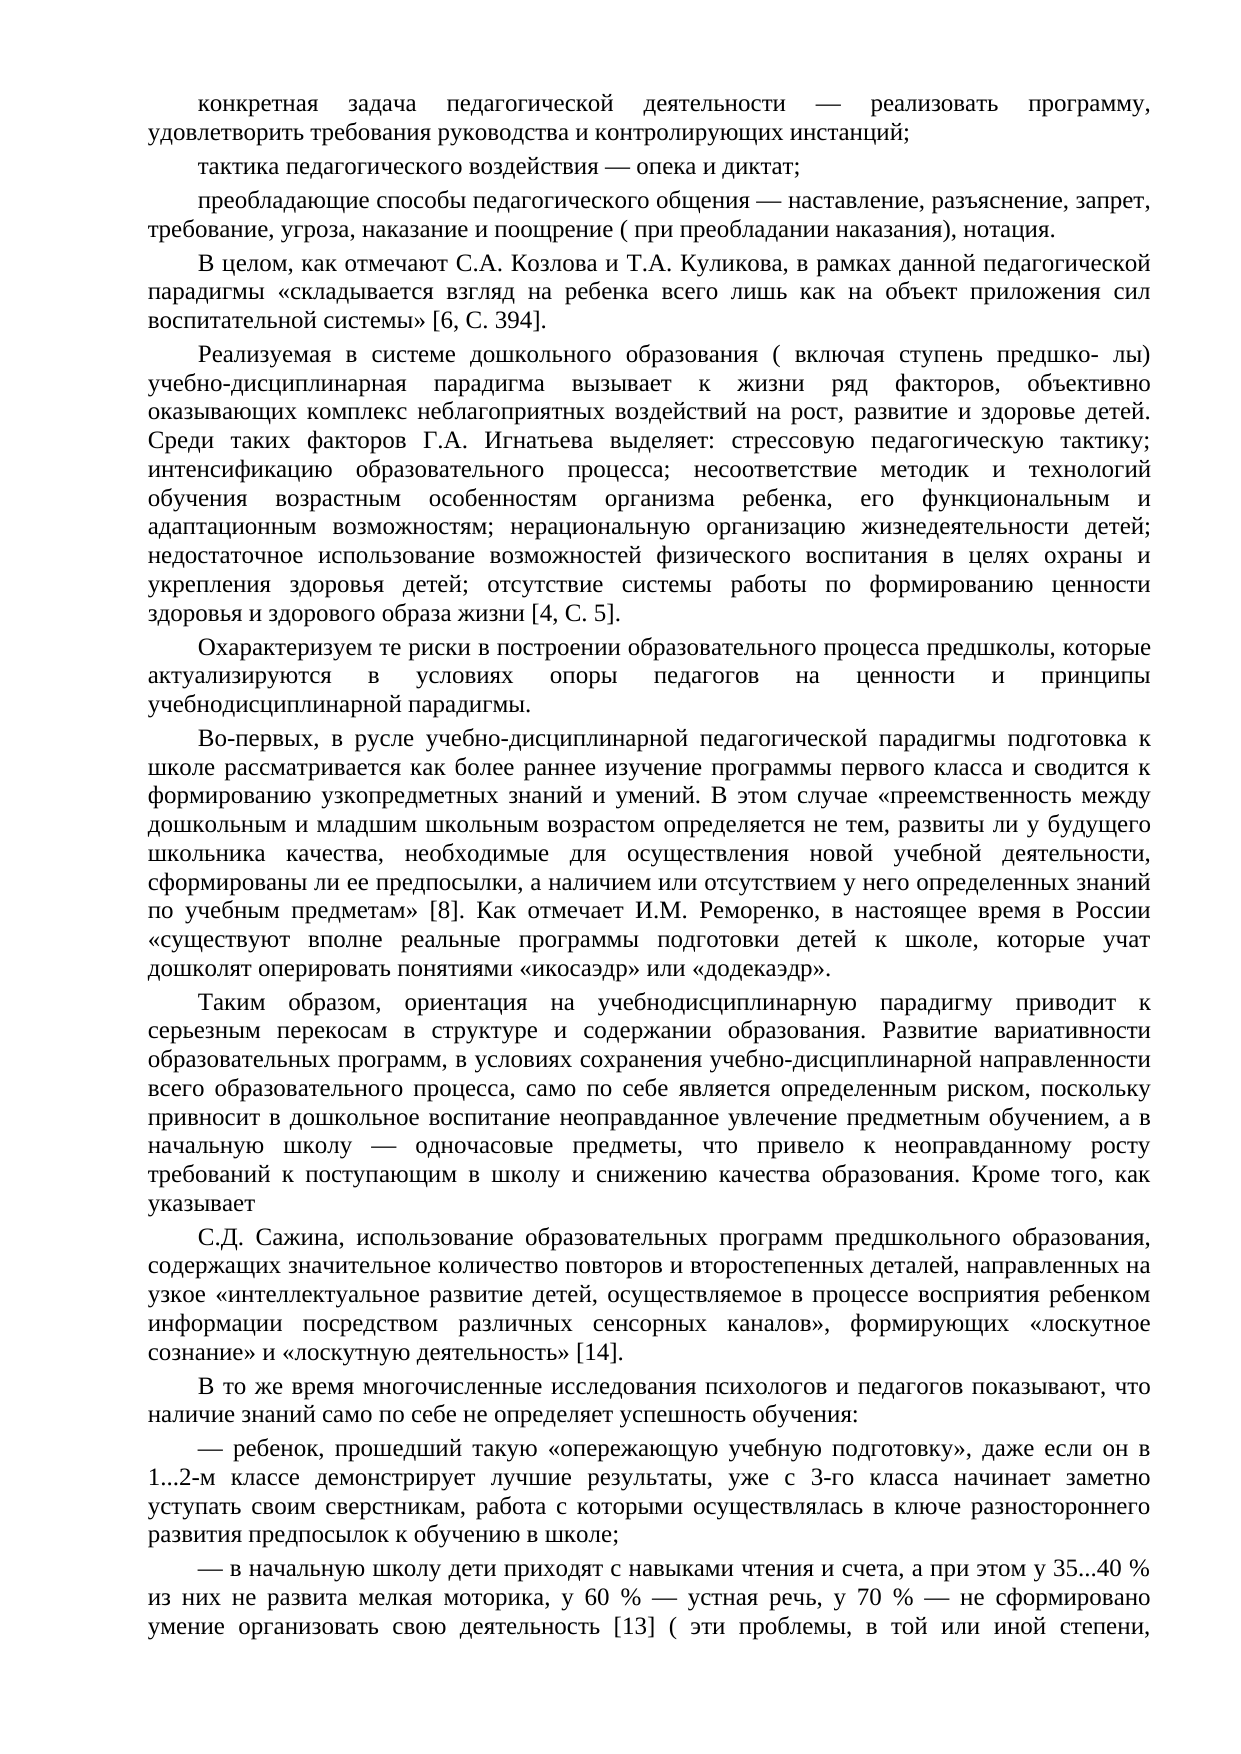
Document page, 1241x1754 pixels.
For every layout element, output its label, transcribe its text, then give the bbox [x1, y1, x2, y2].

text тактика педагогического воздействия — опека и диктат; [148, 151, 1152, 180]
text — ребенок, прошедший такую «опережающую учебную подготовку», даже если он в 1...2-м классе демонстрирует лучшие результаты, уже с 3-го класса начинает заметно уступать своим сверстникам, работа с которыми осуществлялась в ключе разностороннего развития предпосылок к обучению в школе; [148, 1433, 1152, 1548]
text Таким образом, ориентация на учебнодисциплинарную парадигму приводит к серьезным перекосам в структуре и содержании образования. Развитие вариативности образовательных программ, в условиях сохранения учебно-дисциплинарной направленности всего образовательного процесса, само по себе является определенным риском, поскольку привносит в дошкольное воспитание неоправданное увлечение предметным обучением, а в начальную школу — одночасовые предметы, что привело к неоправданному росту требований к поступающим в школу и снижению качества образования. Кроме того, как указывает [148, 987, 1152, 1217]
text Во-первых, в русле учебно-дисциплинарной педагогической парадигмы подготовка к школе рассматривается как более раннее изучение программы первого класса и сводится к формированию узкопредметных знаний и умений. В этом случае «преемственность между дошкольным и младшим школьным возрастом определяется не тем, развиты ли у будущего школьника качества, необходимые для осуществления новой учебной деятельности, сформированы ли ее предпосылки, а наличием или отсутствием у него определенных знаний по учебным предметам» [8]. Как отмечает И.М. Реморенко, в настоящее время в России «существуют вполне реальные программы подготовки детей к школе, которые учат дошколят оперировать понятиями «икосаэдр» или «додекаэдр». [148, 723, 1152, 982]
text В то же время многочисленные исследования психологов и педагогов показывают, что наличие знаний само по себе не определяет успешность обучения: [148, 1371, 1152, 1428]
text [148, 1553, 1152, 1640]
text С.Д. Сажина, использование образовательных программ предшкольного образования, содержащих значительное количество повторов и второстепенных деталей, направленных на узкое «интеллектуальное развитие детей, осуществляемое в процессе восприятия ребенком информации посредством различных сенсорных каналов», формирующих «лоскутное сознание» и «лоскутную деятельность» [14]. [148, 1222, 1152, 1366]
text В целом, как отмечают С.А. Козлова и Т.А. Куликова, в рамках данной педагогической парадигмы «складывается взгляд на ребенка всего лишь как на объект приложения сил воспитательной системы» [6, С. 394]. [148, 248, 1152, 334]
text преобладающие способы педагогического общения — наставление, разъяснение, запрет, требование, угроза, наказание и поощрение ( при преобладании наказания), нотация. [148, 185, 1152, 242]
text Реализуемая в системе дошкольного образования ( включая ступень предшко- лы) учебно-дисциплинарная парадигма вызывает к жизни ряд факторов, объективно оказывающих комплекс неблагоприятных воздействий на рост, развитие и здоровье детей. Среди таких факторов Г.А. Игнатьева выделяет: стрессовую педагогическую тактику; интенсификацию образовательного процесса; несоответствие методик и технологий обучения возрастным особенностям организма ребенка, его функциональным и адаптационным возможностям; нерациональную организацию жизнедеятельности детей; недостаточное использование возможностей физического воспитания в целях охраны и укрепления здоровья детей; отсутствие системы работы по формированию ценности здоровья и здорового образа жизни [4, С. 5]. [148, 339, 1152, 626]
text Охарактеризуем те риски в построении образовательного процесса предшколы, которые актуализируются в условиях опоры педагогов на ценности и принципы учебнодисциплинарной парадигмы. [148, 632, 1152, 718]
text конкретная задача педагогической деятельности — реализовать программу, удовлетворить требования руководства и контролирующих инстанций; [148, 88, 1152, 146]
